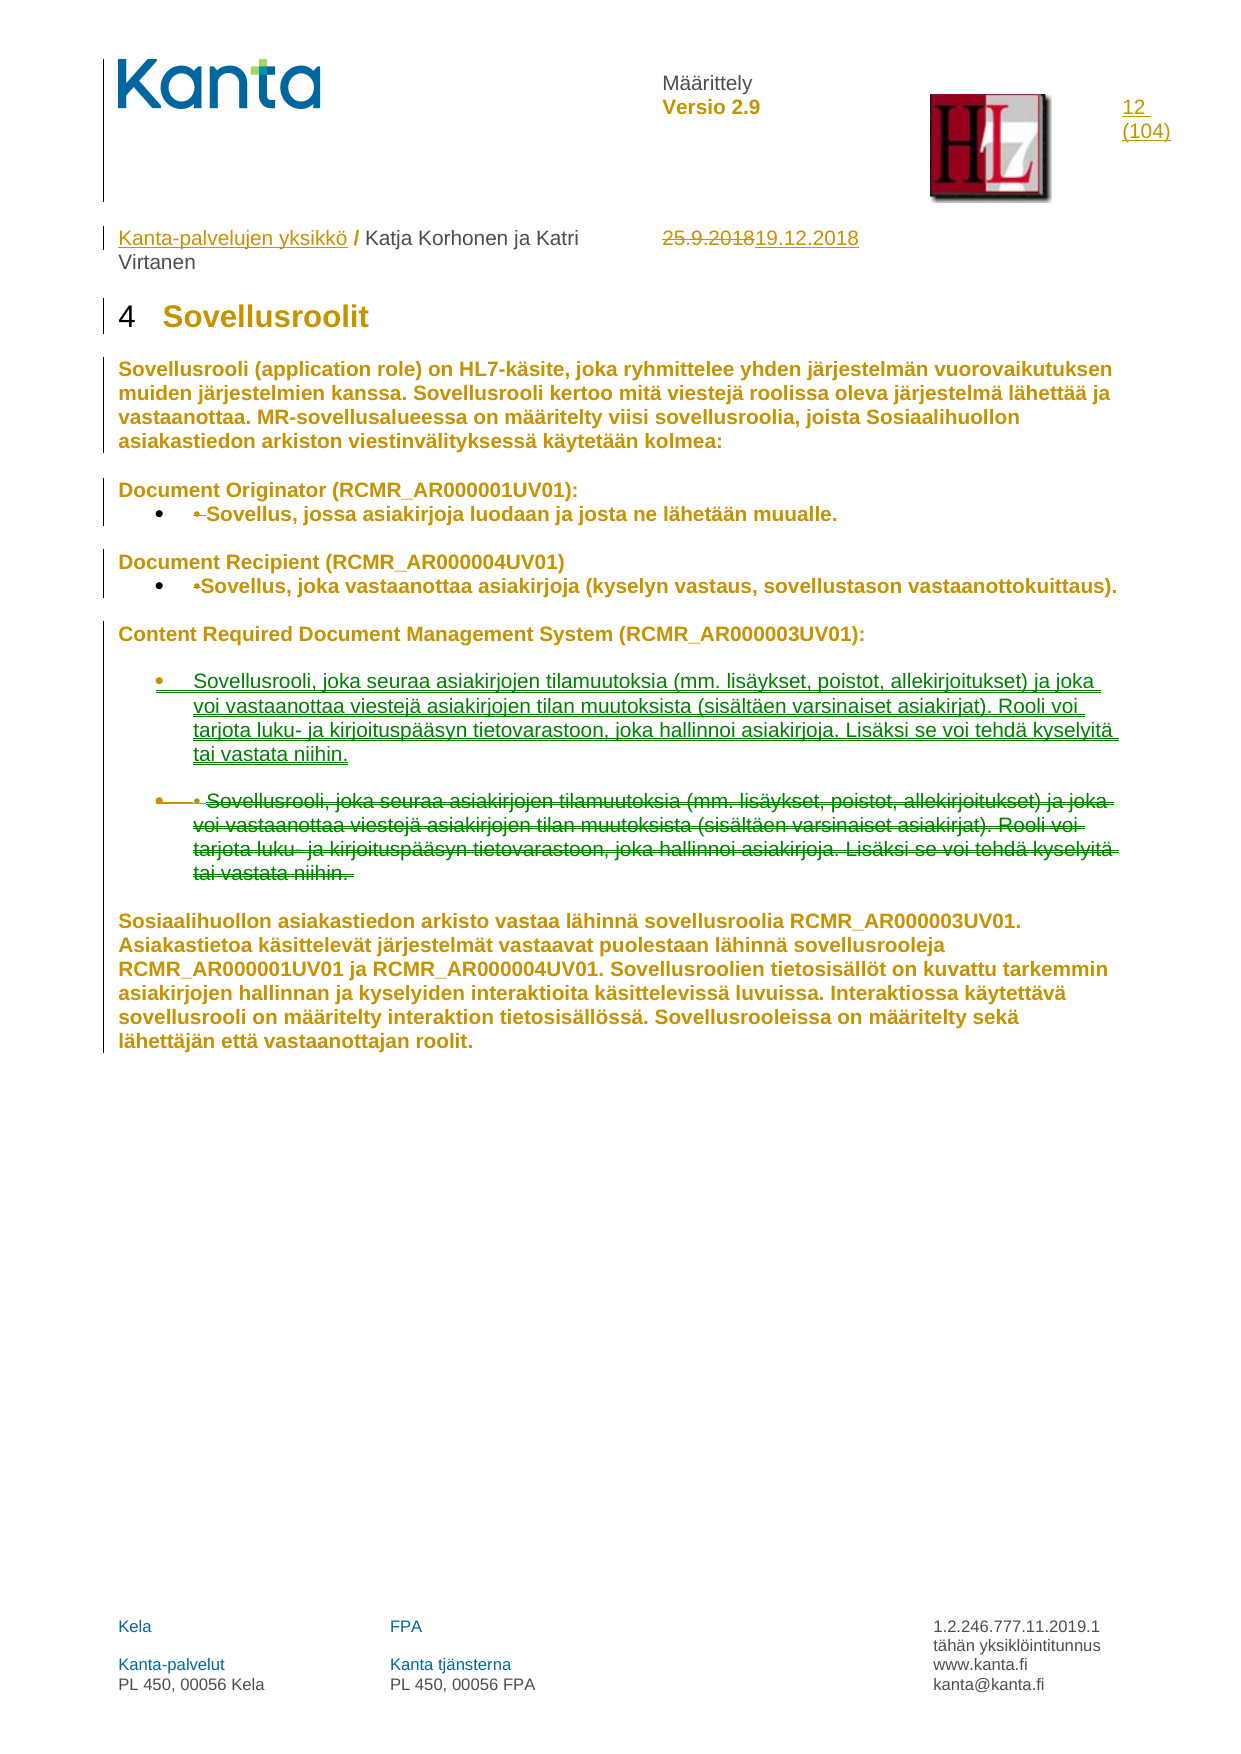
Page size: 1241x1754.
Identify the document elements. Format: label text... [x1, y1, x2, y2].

list Sovellus, joka vastaanottaa asiakirjoja (kyselyn vastaus, sovellustason vastaanottokuittaus). [156, 573, 1122, 597]
picture [118, 59, 321, 109]
text Document Recipient (RCMR_AR000004UV01) [118, 549, 1122, 573]
picture [930, 94, 1053, 203]
subtitle Sovellusroolit [118, 298, 1122, 334]
text Sovellusrooli (application role) on HL7-käsite, joka ryhmittelee yhden järjestelmän vuorovaikutuksen muiden järjestelmien kanssa. Sovellusrooli kertoo mitä viestejä roolissa oleva järjestelmä lähettää ja vastaanottaa. MR-sovellusalueessa on määritelty viisi sovellusroolia, joista Sosiaalihuollon asiakastiedon arkiston viestinvälityksessä käytetään kolmea: [118, 357, 1122, 452]
list Sovellus, jossa asiakirjoja luodaan ja josta ne lähetään muualle. [156, 501, 1122, 526]
text Content Required Document Management System (RCMR_AR000003UV01): [118, 621, 1122, 645]
text Document Originator (RCMR_AR000001UV01): [118, 477, 1122, 501]
text Sosiaalihuollon asiakastiedon arkisto vastaa lähinnä sovellusroolia RCMR_AR000003UV01. Asiakastietoa käsittelevät järjestelmät vastaavat puolestaan lähinnä sovellusrooleja RCMR_AR000001UV01 ja RCMR_AR000004UV01. Sovellusroolien tietosisällöt on kuvattu tarkemmin asiakirjojen hallinnan ja kyselyiden interaktioita käsittelevissä luvuissa. Interaktiossa käytettävä sovellusrooli on määritelty interaktion tietosisällössä. Sovellusrooleissa on määritelty sekä lähettäjän että vastaanottajan roolit. [118, 909, 1122, 1053]
